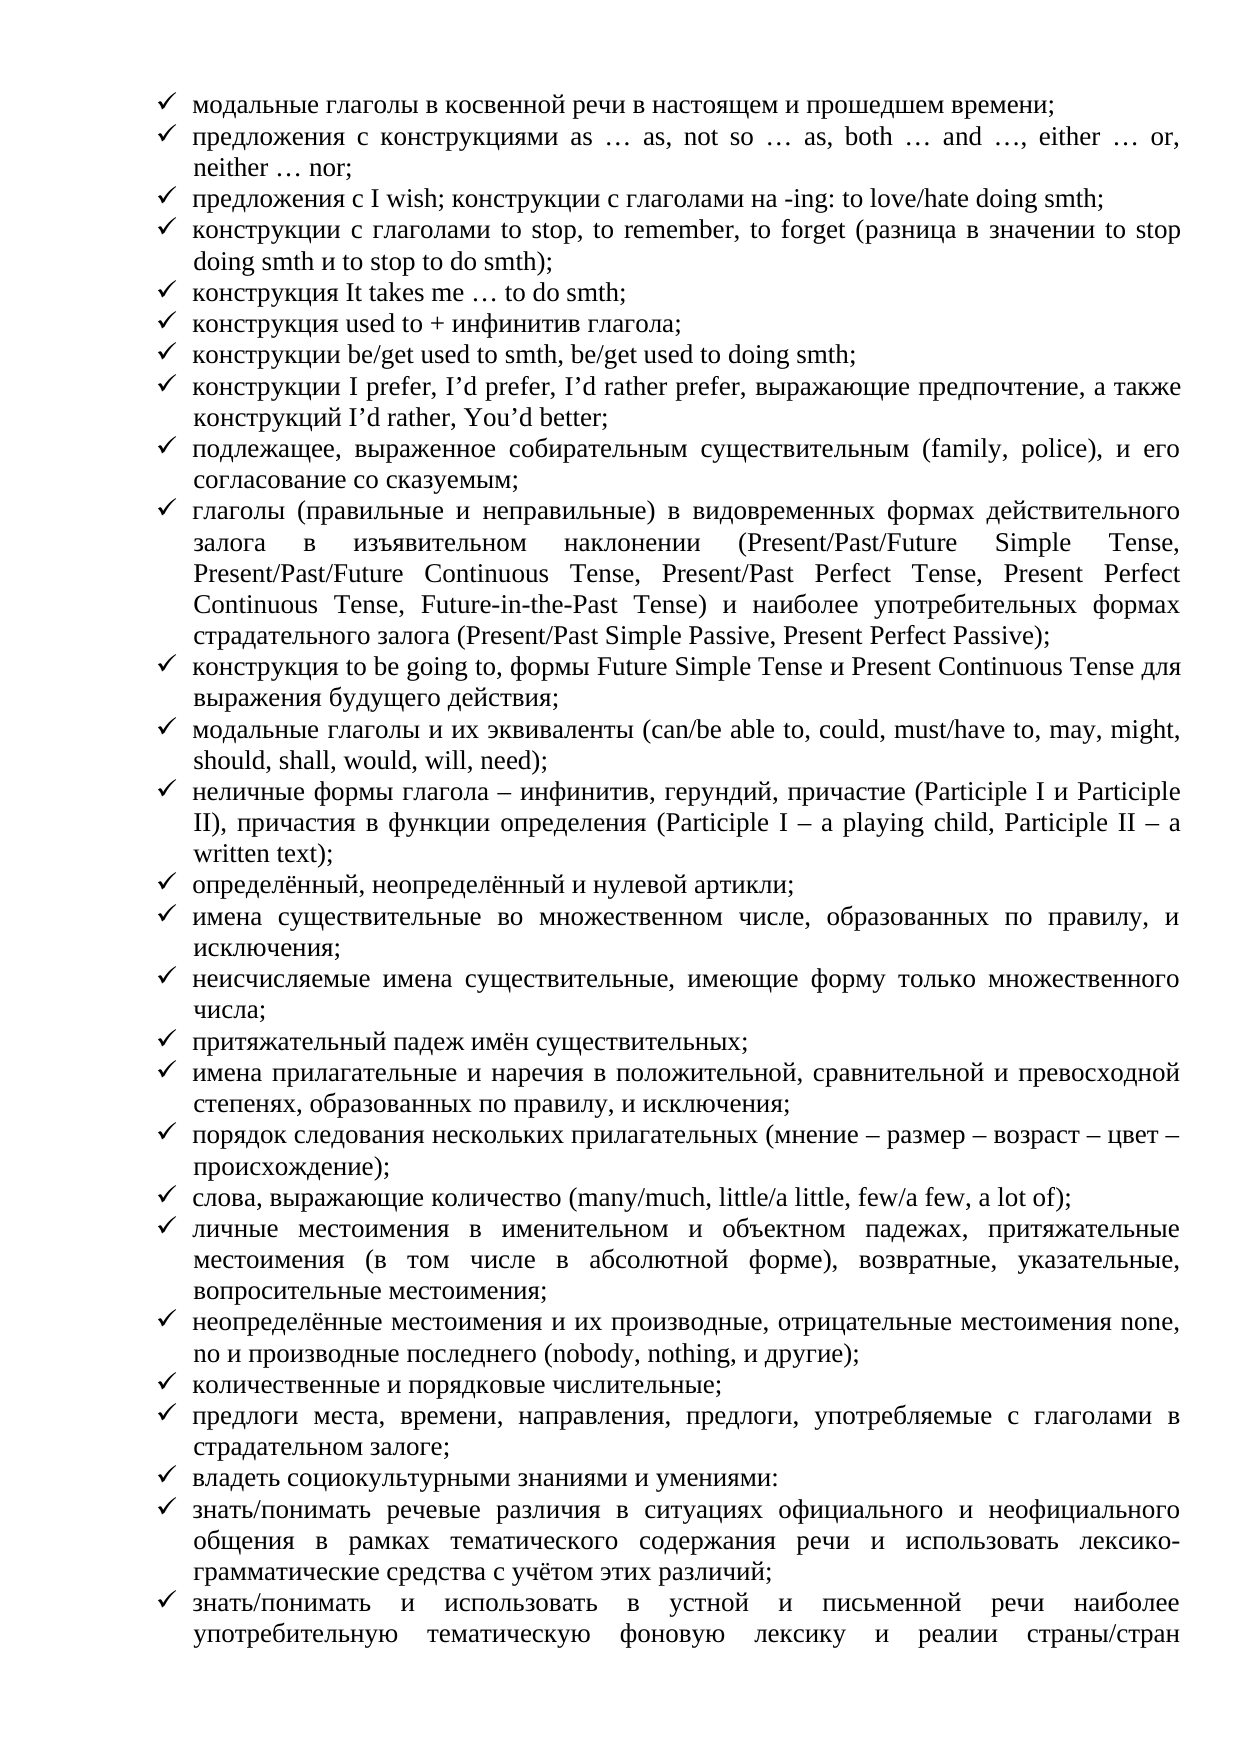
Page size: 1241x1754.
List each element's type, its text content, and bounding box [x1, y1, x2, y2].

list имена существительные во множественном числе, образованных по правилу, и исключения; [156, 900, 1181, 962]
list личные местоимения в именительном и объектном падежах, притяжательные местоимения (в том числе в абсолютной форме), возвратные, указательные, вопросительные местоимения; [156, 1212, 1181, 1306]
list конструкции c глаголами to stop, to remember, to forget (разница в значении to stop doing smth и to stop to do smth); [156, 213, 1181, 276]
list конструкции I prefer, I’d prefer, I’d rather prefer, выражающие предпочтение, а также конструкций I’d rather, You’d better; [156, 370, 1181, 432]
list модальные глаголы и их эквиваленты (can/be able to, could, must/have to, may, might, should, shall, would, will, need); [156, 713, 1181, 775]
list предлоги места, времени, направления, предлоги, употребляемые с глаголами в страдательном залоге; [156, 1399, 1181, 1462]
list неисчисляемые имена существительные, имеющие форму только множественного числа; [156, 962, 1181, 1025]
list подлежащее, выраженное собирательным существительным (family, police), и его согласование со сказуемым; [156, 432, 1181, 494]
list конструкция used to + инфинитив глагола; [156, 307, 1181, 338]
list порядок следования нескольких прилагательных (мнение – размер – возраст – цвет – происхождение); [156, 1118, 1181, 1181]
list притяжательный падеж имён существительных; [156, 1025, 1181, 1056]
list знать/понимать речевые различия в ситуациях официального и неофициального общения в рамках тематического содержания речи и использовать лексико-грамматические средства с учётом этих различий; [156, 1493, 1181, 1586]
list предложения с I wish; конструкции с глаголами на -ing: to love/hate doing smth; [156, 182, 1181, 213]
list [156, 1586, 1181, 1649]
list неопределённые местоимения и их производные, отрицательные местоимения none, no и производные последнего (nobody, nothing, и другие); [156, 1306, 1181, 1368]
list конструкции be/get used to smth, be/get used to doing smth; [156, 338, 1181, 370]
list модальные глаголы в косвенной речи в настоящем и прошедшем времени; [156, 89, 1181, 120]
list неличные формы глагола – инфинитив, герундий, причастие (Participle I и Participle II), причастия в функции определения (Participle I – a playing child, Participle II – a written text); [156, 775, 1181, 869]
list глаголы (правильные и неправильные) в видовременных формах действительного залога в изъявительном наклонении (Present/Past/Future Simple Tense, Present/Past/Future Continuous Tense, Present/Past Perfect Tense, Present Perfect Continuous Tense, Future-in-the-Past Tense) и наиболее употребительных формах страдательного залога (Present/Past Simple Passive, Present Perfect Passive); [156, 494, 1181, 650]
list конструкция It takes me … to do smth; [156, 276, 1181, 307]
list слова, выражающие количество (many/much, little/a little, few/a few, a lot of); [156, 1181, 1181, 1212]
list имена прилагательные и наречия в положительной, сравнительной и превосходной степенях, образованных по правилу, и исключения; [156, 1056, 1181, 1118]
list определённый, неопределённый и нулевой артикли; [156, 869, 1181, 900]
list количественные и порядковые числительные; [156, 1368, 1181, 1399]
list предложения с конструкциями as … as, not so … as, both … and …, either … or, neither … nor; [156, 120, 1181, 182]
list конструкция to be going to, формы Future Simple Tense и Present Continuous Tense для выражения будущего действия; [156, 650, 1181, 713]
list владеть социокультурными знаниями и умениями: [156, 1462, 1181, 1493]
